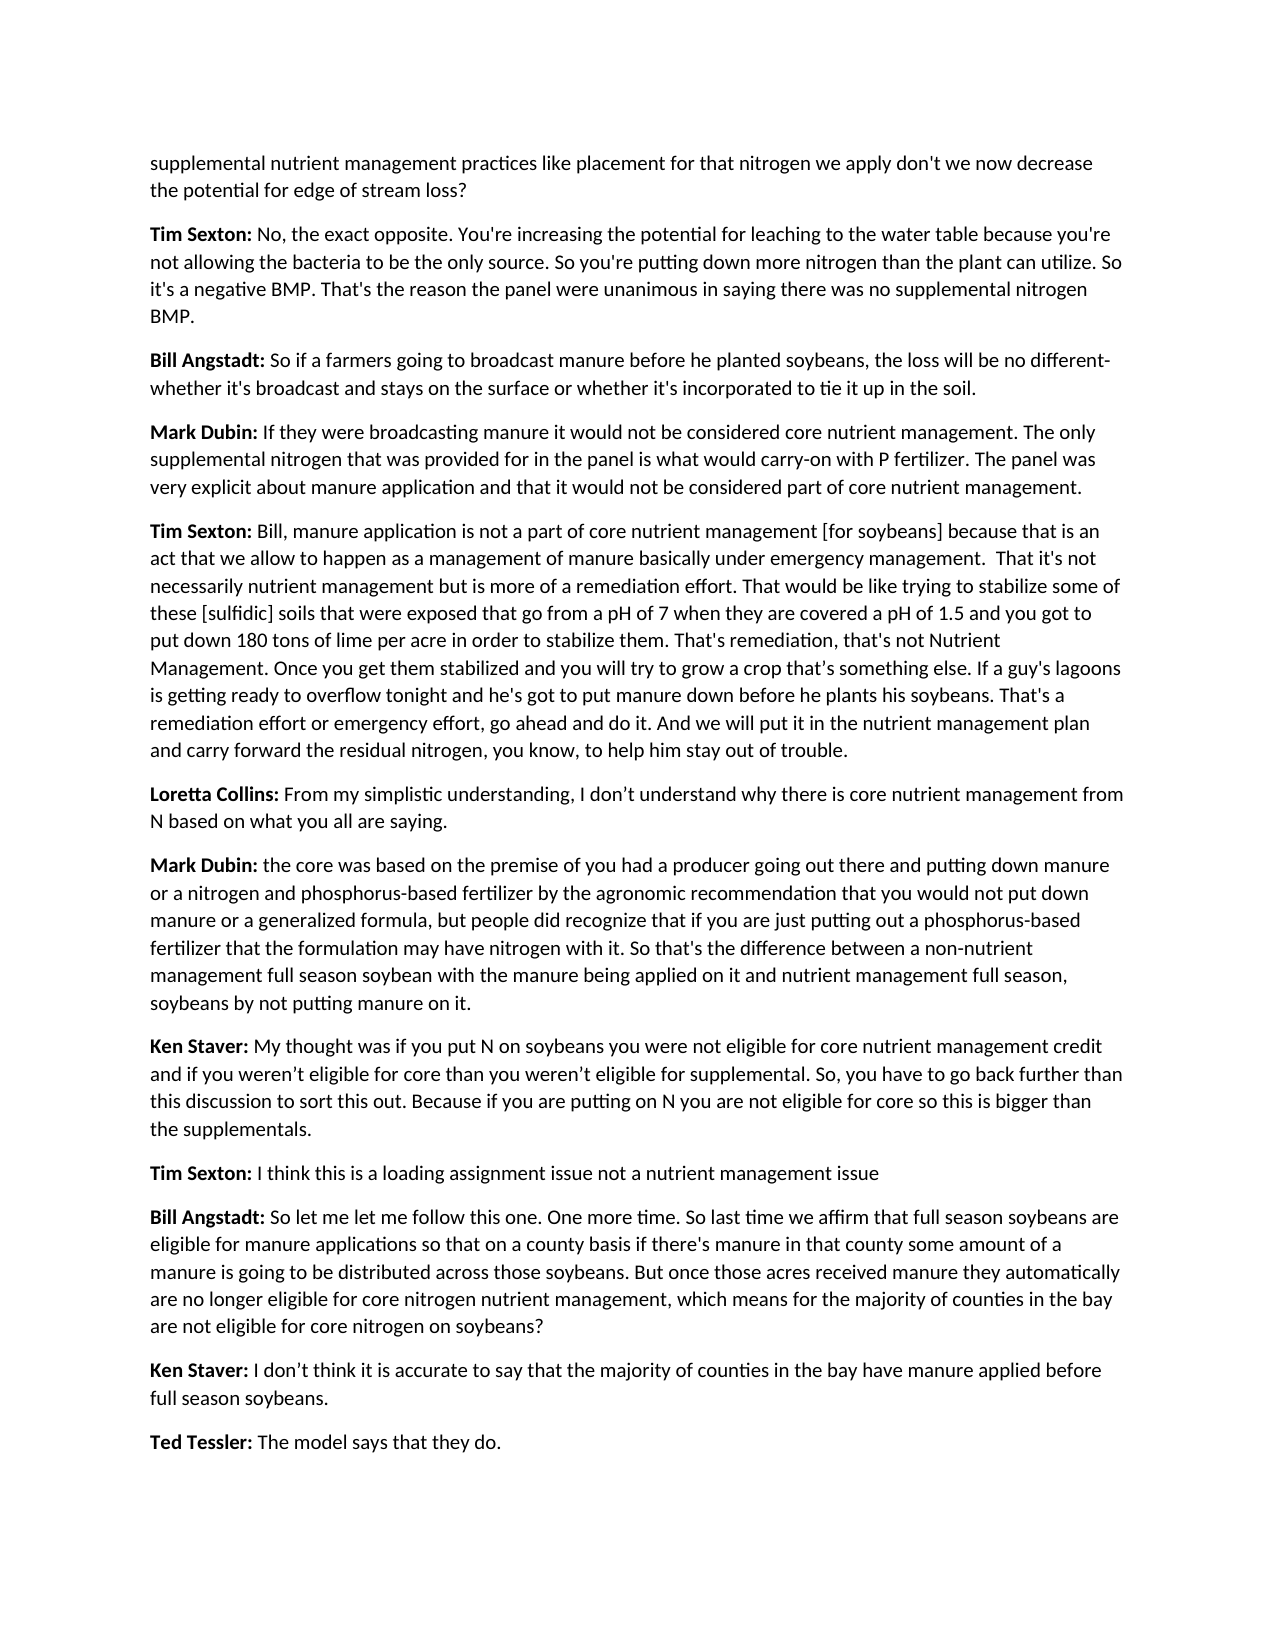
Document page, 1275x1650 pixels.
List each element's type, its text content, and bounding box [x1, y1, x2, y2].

text Bill Angstadt: So let me let me follow this one. One more time. So last time we affirm that full season soybeans are eligible for manure applications so that on a county basis if there's manure in that county some amount of a manure is going to be distributed across those soybeans. But once those acres received manure they automatically are no longer eligible for core nitrogen nutrient management, which means for the majority of counties in the bay are not eligible for core nitrogen on soybeans? [150, 1204, 1125, 1339]
text Ken Staver: My thought was if you put N on soybeans you were not eligible for core nutrient management credit and if you weren’t eligible for core than you weren’t eligible for supplemental. So, you have to go back further than this discussion to sort this out. Because if you are putting on N you are not eligible for core so this is bigger than the supplementals. [150, 1034, 1125, 1141]
text Bill Angstadt: So if a farmers going to broadcast manure before he planted soybeans, the loss will be no different- whether it's broadcast and stays on the surface or whether it's incorporated to tie it up in the soil. [150, 348, 1125, 401]
text Loretta Collins: From my simplistic understanding, I don’t understand why there is core nutrient management from N based on what you all are saying. [150, 781, 1125, 834]
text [150, 150, 1125, 203]
text Mark Dubin: the core was based on the premise of you had a producer going out there and putting down manure or a nitrogen and phosphorus-based fertilizer by the agronomic recommendation that you would not put down manure or a generalized formula, but people did recognize that if you are just putting out a phosphorus-based fertilizer that the formulation may have nitrogen with it. So that's the difference between a non-nutrient management full season soybean with the manure being applied on it and nutrient management full season, soybeans by not putting manure on it. [150, 853, 1125, 1015]
text Ted Tessler: The model says that they do. [150, 1429, 1125, 1454]
text Tim Sexton: I think this is a loading assignment issue not a nutrient management issue [150, 1160, 1125, 1185]
text Ken Staver: I don’t think it is accurate to say that the majority of counties in the bay have manure applied before full season soybeans. [150, 1358, 1125, 1411]
text Tim Sexton: No, the exact opposite. You're increasing the potential for leaching to the water table because you're not allowing the bacteria to be the only source. So you're putting down more nitrogen than the plant can utilize. So it's a negative BMP. That's the reason the panel were unanimous in saying there was no supplemental nitrogen BMP. [150, 221, 1125, 329]
text Tim Sexton: Bill, manure application is not a part of core nutrient management [for soybeans] because that is an act that we allow to happen as a management of manure basically under emergency management. That it's not necessarily nutrient management but is more of a remediation effort. That would be like trying to stabilize some of these [sulfidic] soils that were exposed that go from a pH of 7 when they are covered a pH of 1.5 and you got to put down 180 tons of lime per acre in order to stabilize them. That's remediation, that's not Nutrient Management. Once you get them stabilized and you will try to grow a crop that’s something else. If a guy's lagoons is getting ready to overflow tonight and he's got to put manure down before he plants his soybeans. That's a remediation effort or emergency effort, go ahead and do it. And we will put it in the nutrient management plan and carry forward the residual nitrogen, you know, to help him stay out of trouble. [150, 518, 1125, 763]
text Mark Dubin: If they were broadcasting manure it would not be considered core nutrient management. The only supplemental nitrogen that was provided for in the panel is what would carry-on with P fertilizer. The panel was very explicit about manure application and that it would not be considered part of core nutrient management. [150, 419, 1125, 499]
